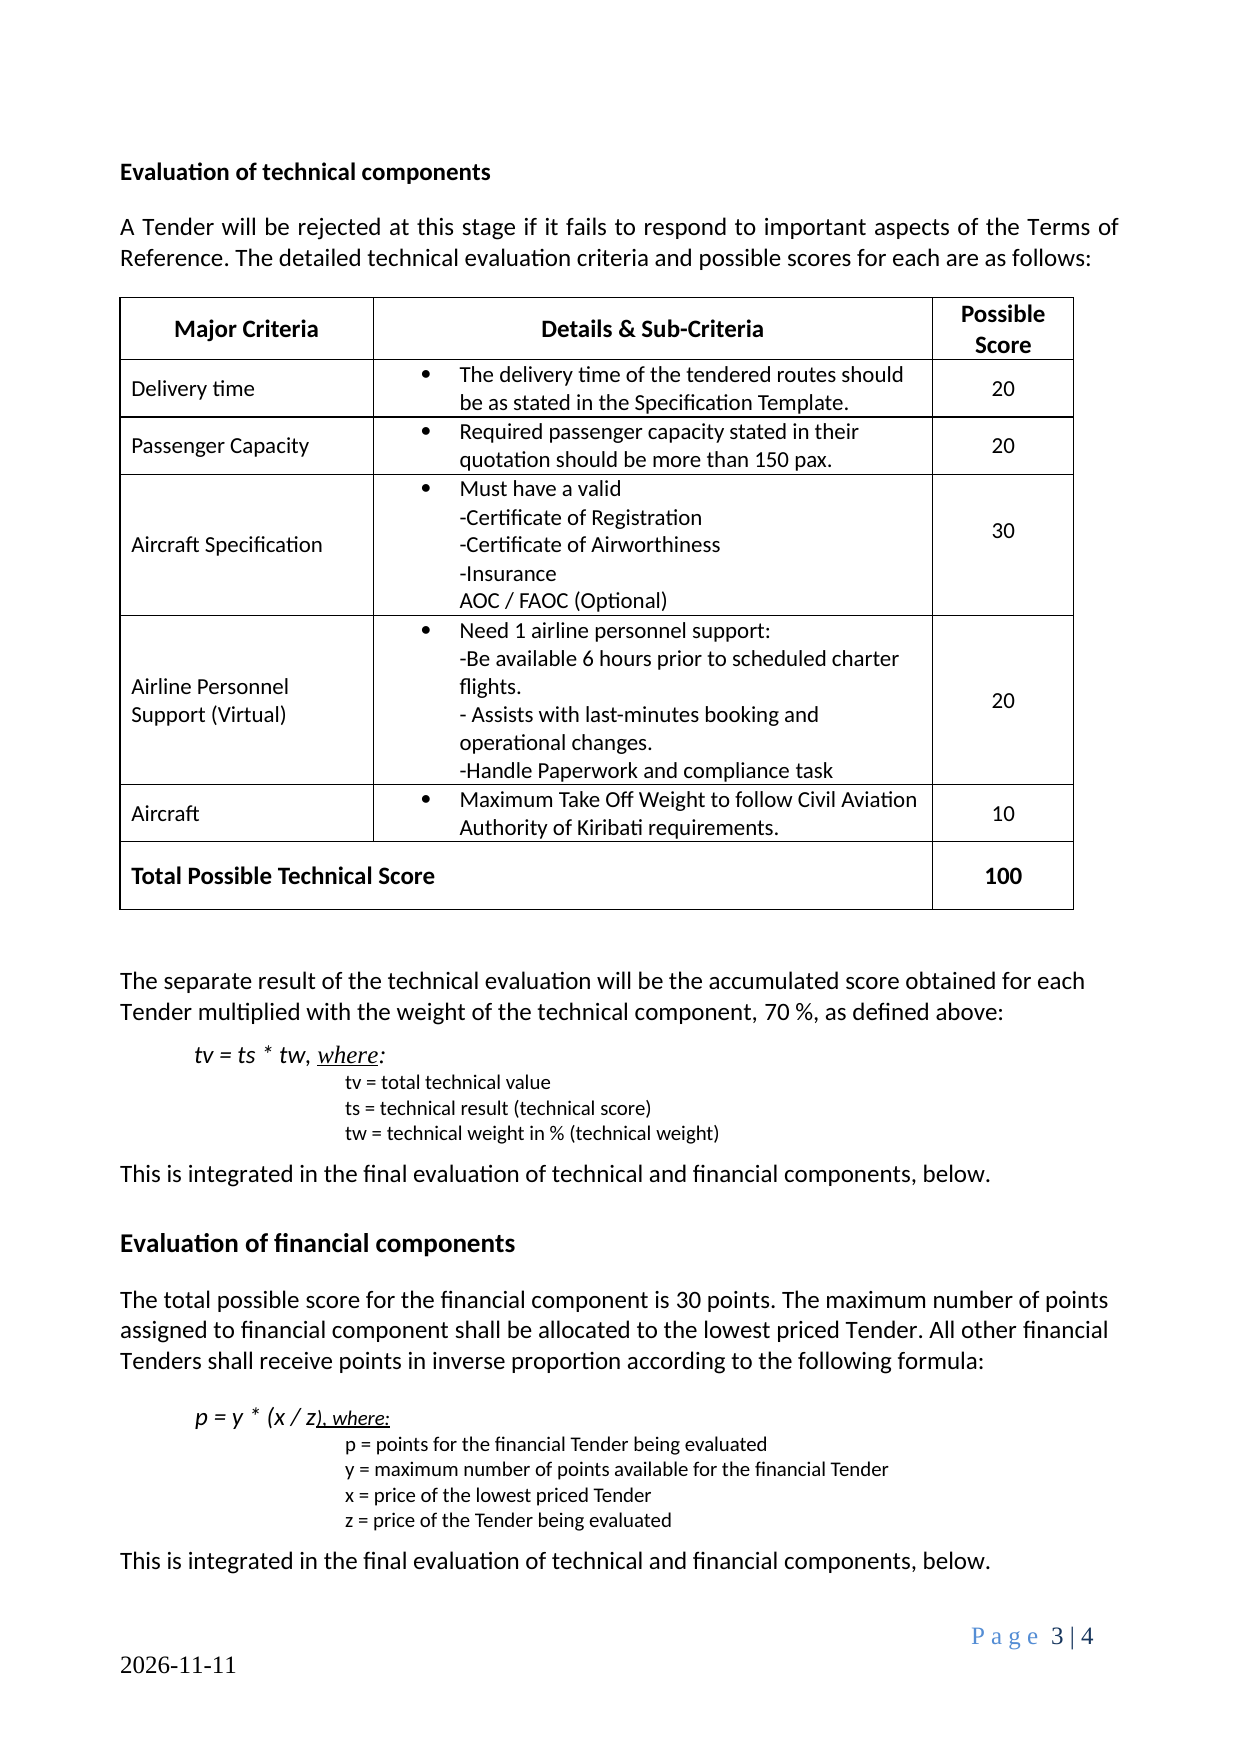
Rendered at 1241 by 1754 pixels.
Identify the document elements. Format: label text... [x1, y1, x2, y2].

table_cell Need 1 airline personnel support: -Be available 6 hours prior to scheduled charter flights. - Assists with last-minutes booking and operational changes. -Handle Paperwork and compliance task [374, 616, 932, 784]
subtitle Evaluation of technical components [120, 156, 1120, 186]
table_cell 30 [933, 475, 1073, 615]
subtitle Evaluation of financial components [120, 1226, 1120, 1259]
table_cell The delivery time of the tendered routes should be as stated in the Specification Template. [374, 360, 932, 416]
table_cell Must have a valid -Certificate of Registration -Certificate of Airworthiness -Insurance AOC / FAOC (Optional) [374, 475, 932, 615]
table_cell 20 [933, 418, 1073, 473]
table_cell Aircraft [121, 785, 373, 841]
table_header Major Criteria [121, 298, 373, 359]
table_cell Delivery time [121, 360, 373, 416]
table_header Details & Sub-Criteria [374, 298, 932, 359]
table_cell 100 [933, 842, 1073, 909]
list x = price of the lowest priced Tender [345, 1482, 1120, 1507]
table_cell Airline Personnel Support (Virtual) [121, 616, 373, 784]
table_cell Required passenger capacity stated in their quotation should be more than 150 pax. [374, 418, 932, 473]
text tv = ts * tw, where: [194, 1039, 1120, 1069]
list tw = technical weight in % (technical weight) [345, 1120, 1120, 1146]
text This is integrated in the final evaluation of technical and financial components, below. [120, 1158, 1120, 1188]
list p = points for the financial Tender being evaluated [345, 1431, 1120, 1457]
list ts = technical result (technical score) [345, 1095, 1120, 1120]
list tv = total technical value [345, 1069, 1120, 1095]
text A Tender will be rejected at this stage if it fails to respond to important aspects of the Terms of Reference. The detailed technical evaluation criteria and possible scores for each are as follows: [120, 211, 1120, 272]
table_cell 10 [933, 785, 1073, 841]
table_cell Maximum Take Off Weight to follow Civil Aviation Authority of Kiribati requirements. [374, 785, 932, 841]
table_cell 20 [933, 360, 1073, 416]
text The separate result of the technical evaluation will be the accumulated score obtained for each Tender multiplied with the weight of the technical component, 70 %, as defined above: [120, 965, 1120, 1026]
table_cell 20 [933, 616, 1073, 784]
table_cell Aircraft Specification [121, 475, 373, 615]
table_cell Passenger Capacity [121, 418, 373, 473]
list z = price of the Tender being evaluated [345, 1507, 1120, 1533]
table_cell Total Possible Technical Score [121, 842, 932, 909]
text This is integrated in the final evaluation of technical and financial components, below. [120, 1545, 1120, 1576]
text p = y * (x / z), where: [120, 1401, 1120, 1431]
text The total possible score for the financial component is 30 points. The maximum number of points assigned to financial component shall be allocated to the lowest priced Tender. All other financial Tenders shall receive points in inverse proportion according to the following formula: [120, 1284, 1120, 1376]
table_header Possible Score [933, 298, 1073, 359]
list y = maximum number of points available for the financial Tender [345, 1457, 1120, 1482]
